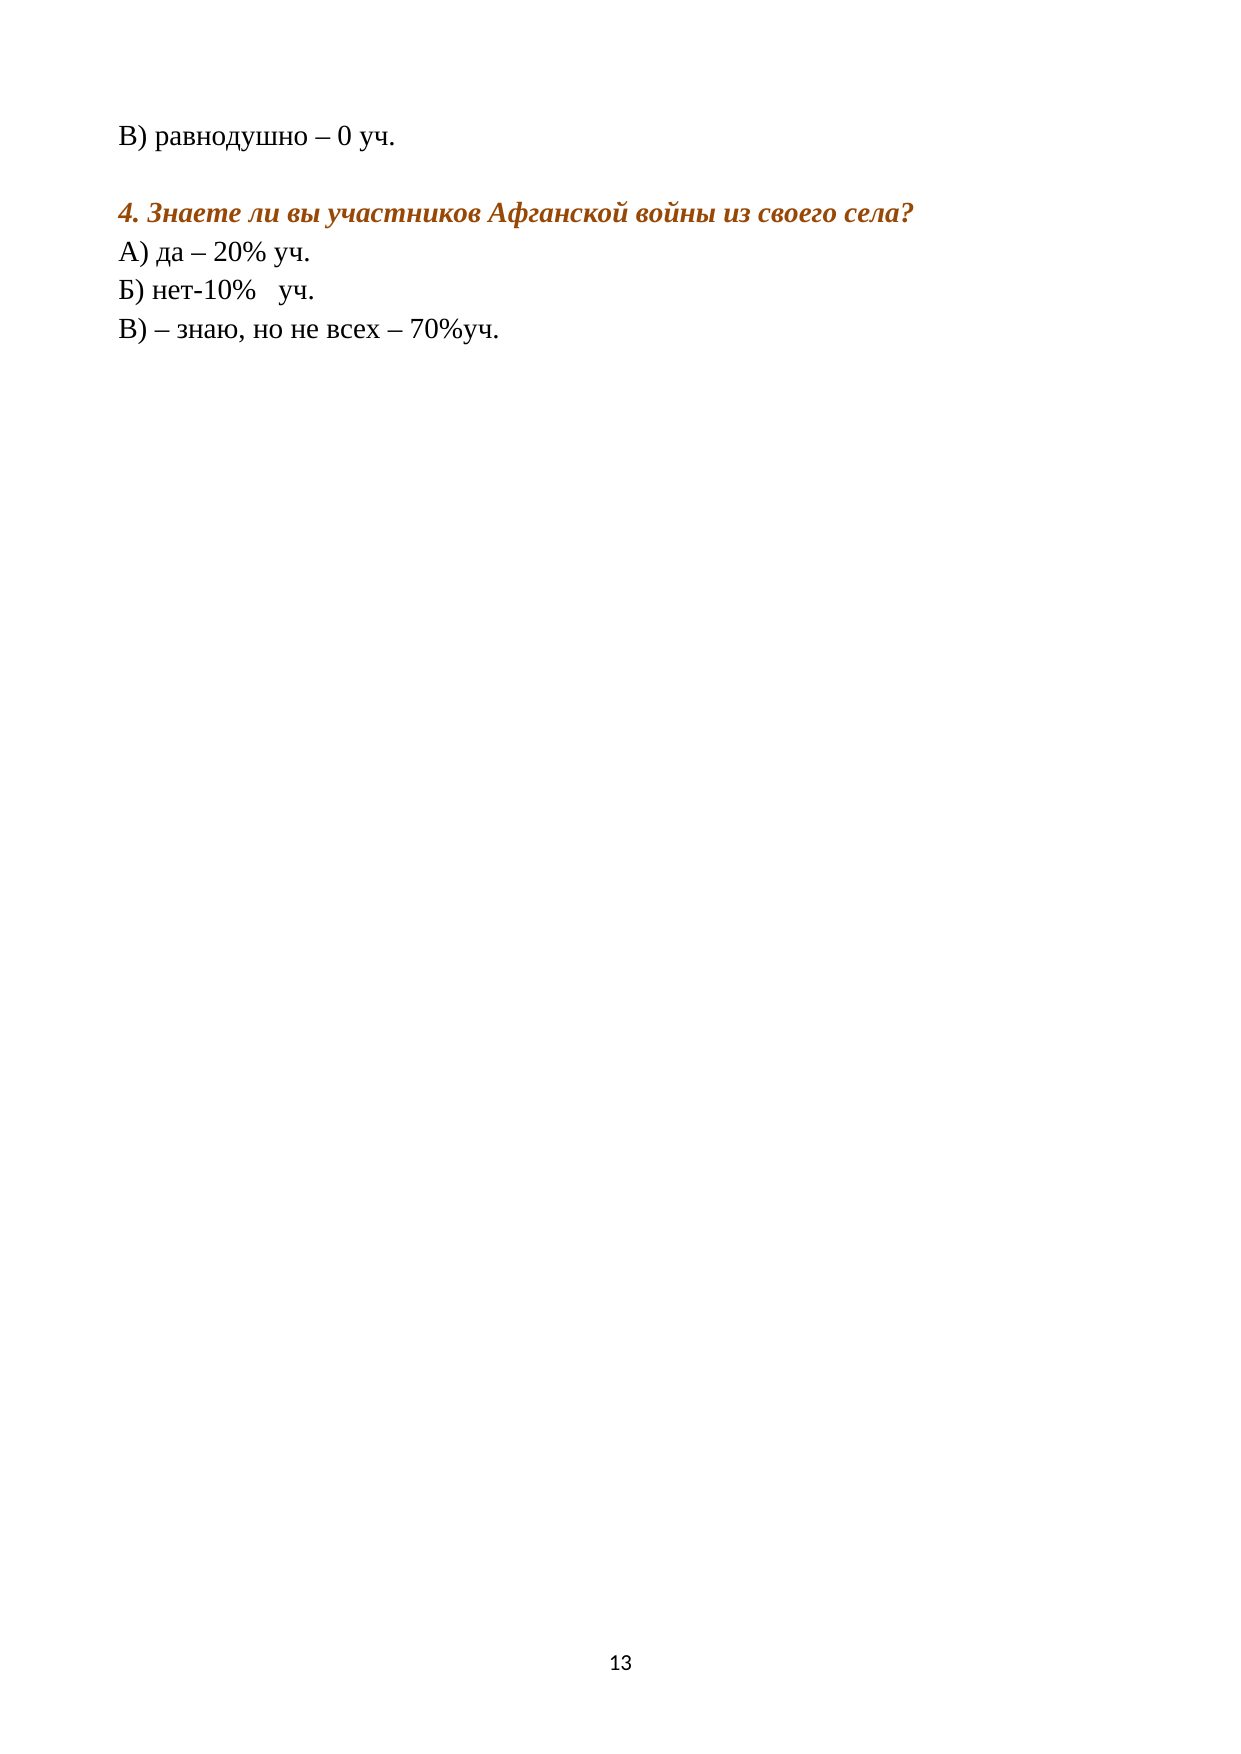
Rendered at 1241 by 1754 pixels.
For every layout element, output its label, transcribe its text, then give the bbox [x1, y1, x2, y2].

text В) равнодушно – 0 уч. [118, 118, 1122, 152]
text Б) нет-10% уч. [118, 272, 1122, 306]
text 4. Знаете ли вы участников Афганской войны из своего села? [118, 195, 1122, 229]
text В) – знаю, но не всех – 70%уч. [118, 311, 1122, 344]
text А) да – 20% уч. [118, 234, 1122, 267]
